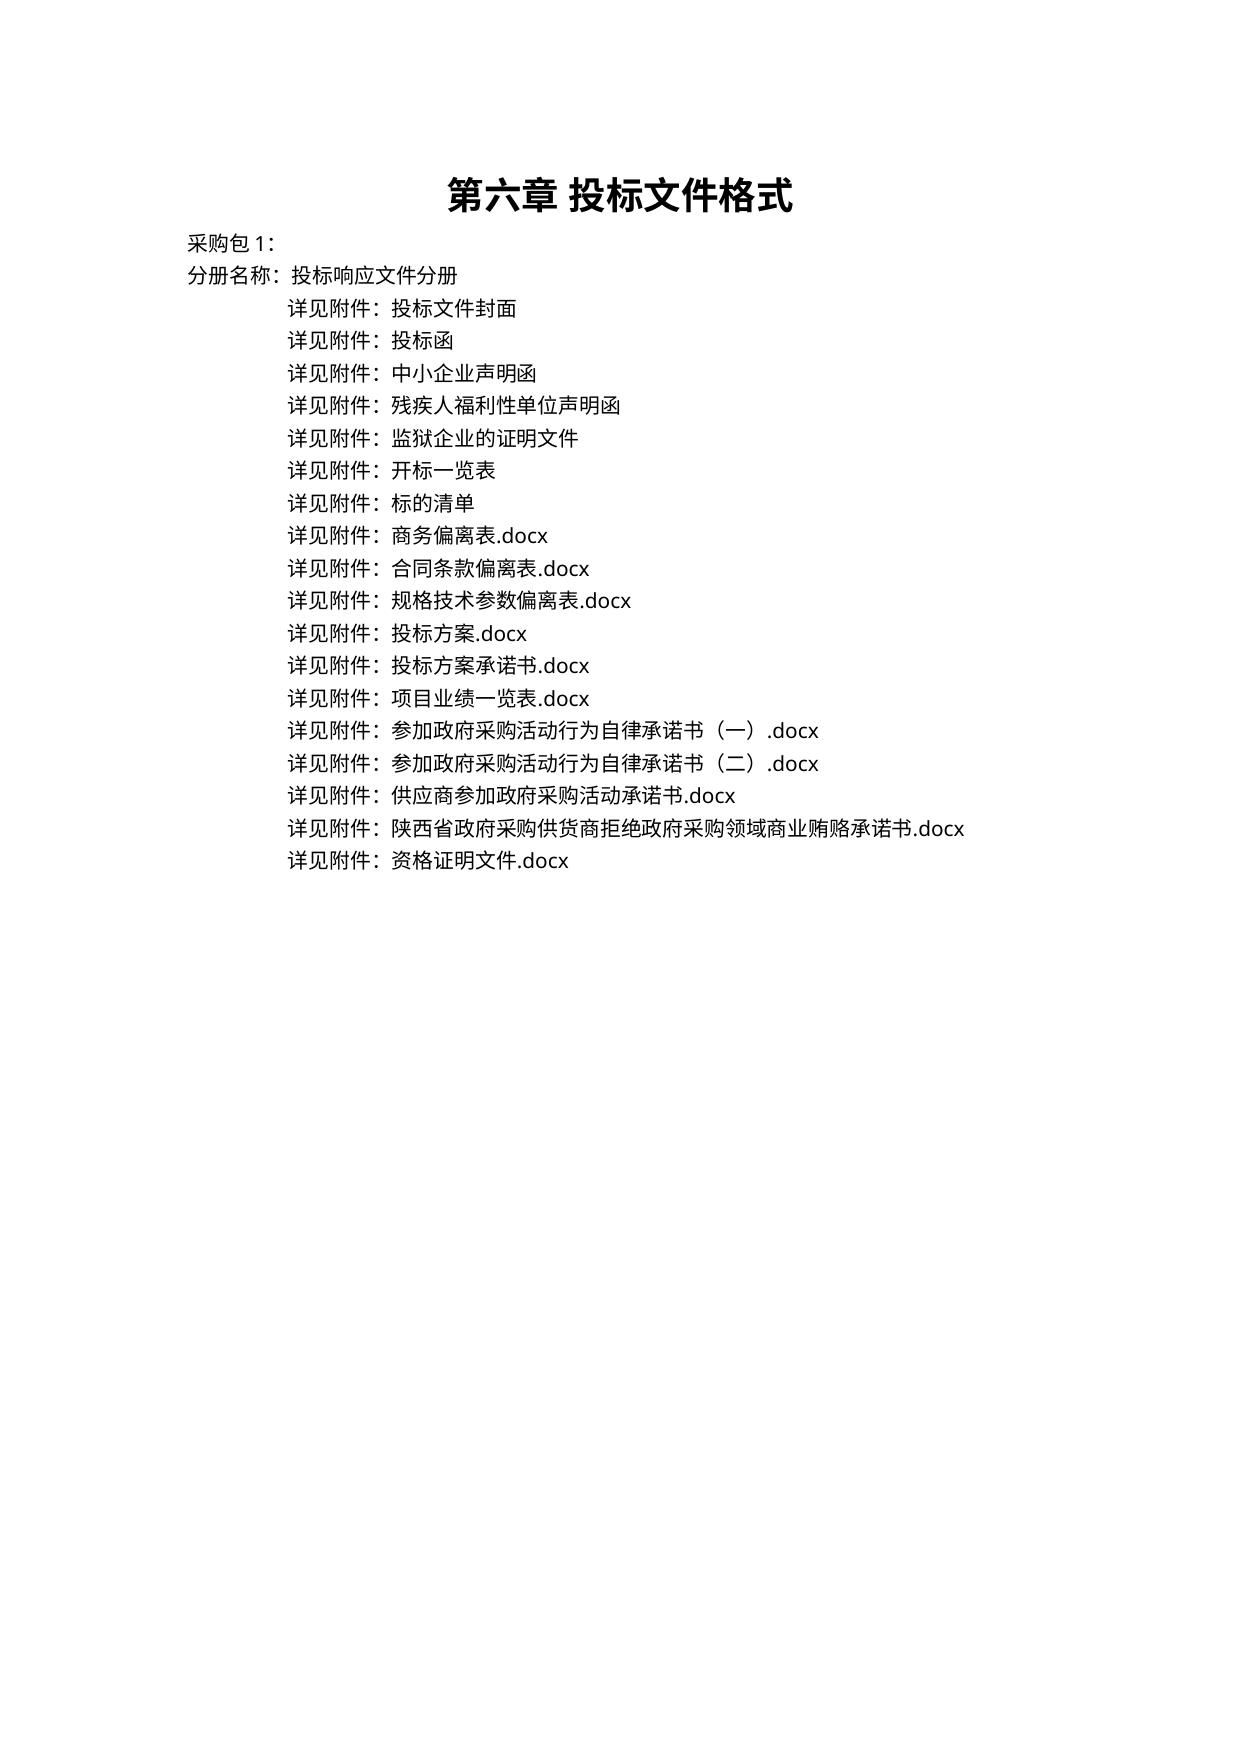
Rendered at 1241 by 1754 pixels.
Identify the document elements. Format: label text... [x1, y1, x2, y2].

text 详见附件：监狱企业的证明文件 [187, 422, 1053, 454]
text 采购包1： [187, 227, 1053, 259]
text 详见附件：标的清单 [187, 487, 1053, 519]
text 详见附件：中小企业声明函 [187, 357, 1053, 389]
text 详见附件：参加政府采购活动行为自律承诺书（二）.docx [187, 747, 1053, 779]
text 详见附件：商务偏离表.docx [187, 519, 1053, 552]
text 第六章 投标文件格式 [187, 162, 1053, 227]
text 详见附件：资格证明文件.docx [187, 844, 1053, 877]
text 详见附件：投标函 [187, 324, 1053, 357]
text 分册名称：投标响应文件分册 [187, 259, 1053, 292]
text 详见附件：投标方案承诺书.docx [187, 649, 1053, 682]
text 详见附件：投标方案.docx [187, 617, 1053, 649]
text 详见附件：陕西省政府采购供货商拒绝政府采购领域商业贿赂承诺书.docx [187, 812, 1053, 844]
text 详见附件：残疾人福利性单位声明函 [187, 389, 1053, 422]
text 详见附件：项目业绩一览表.docx [187, 682, 1053, 714]
text 详见附件：供应商参加政府采购活动承诺书.docx [187, 779, 1053, 812]
text 详见附件：开标一览表 [187, 454, 1053, 487]
text 详见附件：参加政府采购活动行为自律承诺书（一）.docx [187, 714, 1053, 747]
text 详见附件：投标文件封面 [187, 292, 1053, 324]
text 详见附件：规格技术参数偏离表.docx [187, 584, 1053, 617]
text 详见附件：合同条款偏离表.docx [187, 552, 1053, 584]
